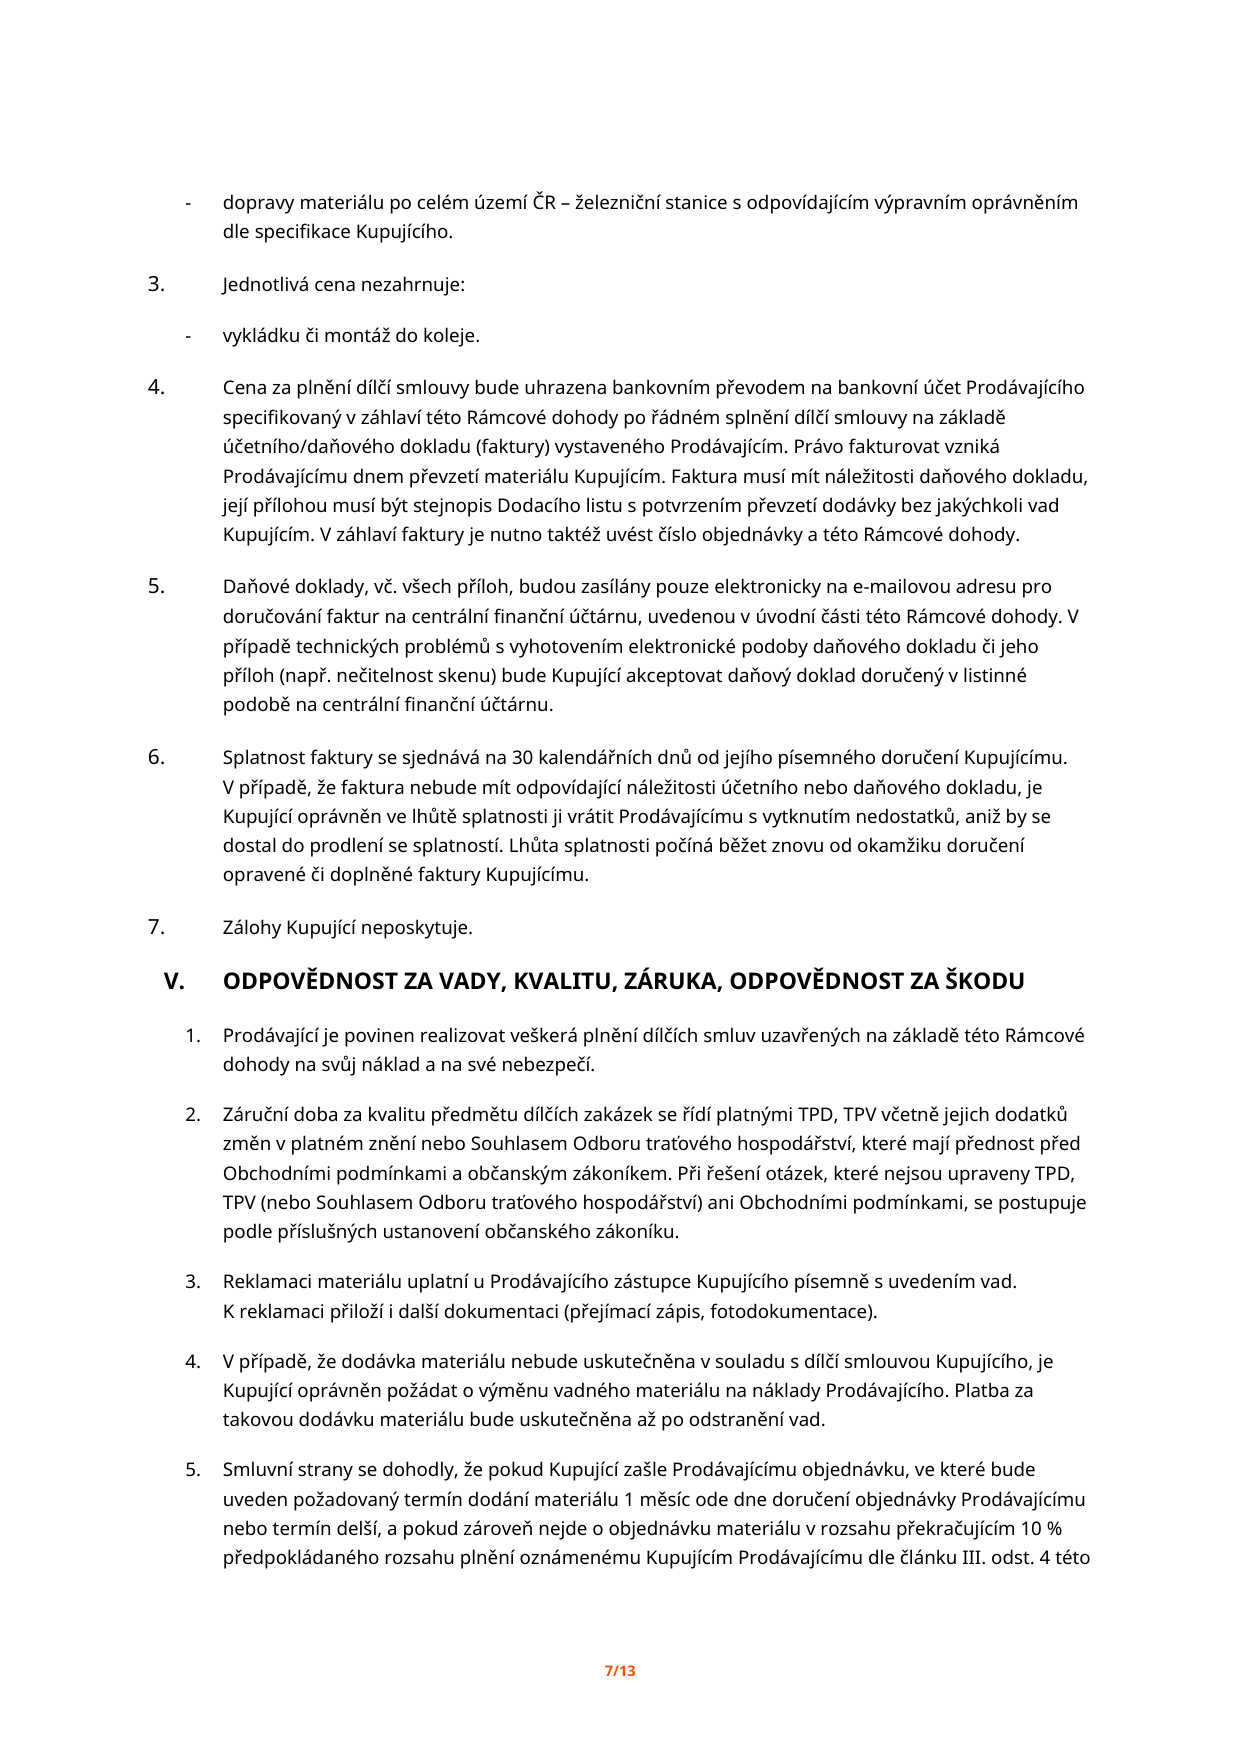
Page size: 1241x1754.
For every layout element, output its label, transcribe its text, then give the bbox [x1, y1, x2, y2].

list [185, 1457, 1093, 1570]
list Zálohy Kupující neposkytuje. [148, 912, 1093, 940]
list vykládku či montáž do koleje. [185, 322, 1093, 348]
list ODPOVĚDNOST ZA VADY, KVALITU, ZÁRUKA, ODPOVĚDNOST ZA ŠKODU [185, 965, 1093, 997]
list Reklamaci materiálu uplatní u Prodávajícího zástupce Kupujícího písemně s uvedením vad. K reklamaci přiloží i další dokumentaci (přejímací zápis, fotodokumentace). [185, 1269, 1093, 1323]
list Daňové doklady, vč. všech příloh, budou zasílány pouze elektronicky na e-mailovou adresu pro doručování faktur na centrální finanční účtárnu, uvedenou v úvodní části této Rámcové dohody. V případě technických problémů s vyhotovením elektronické podoby daňového dokladu či jeho příloh (např. nečitelnost skenu) bude Kupující akceptovat daňový doklad doručený v listinné podobě na centrální finanční účtárnu. [148, 572, 1093, 717]
list Záruční doba za kvalitu předmětu dílčích zakázek se řídí platnými TPD, TPV včetně jejich dodatků změn v platném znění nebo Souhlasem Odboru traťového hospodářství, které mají přednost před Obchodními podmínkami a občanským zákoníkem. Při řešení otázek, které nejsou upraveny TPD, TPV (nebo Souhlasem Odboru traťového hospodářství) ani Obchodními podmínkami, se postupuje podle příslušných ustanovení občanského zákoníku. [185, 1101, 1093, 1244]
list Cena za plnění dílčí smlouvy bude uhrazena bankovním převodem na bankovní účet Prodávajícího specifikovaný v záhlaví této Rámcové dohody po řádném splnění dílčí smlouvy na základě účetního/daňového dokladu (faktury) vystaveného Prodávajícím. Právo fakturovat vzniká Prodávajícímu dnem převzetí materiálu Kupujícím. Faktura musí mít náležitosti daňového dokladu, její přílohou musí být stejnopis Dodacího listu s potvrzením převzetí dodávky bez jakýchkoli vad Kupujícím. V záhlaví faktury je nutno taktéž uvést číslo objednávky a této Rámcové dohody. [148, 372, 1093, 547]
list V případě, že dodávka materiálu nebude uskutečněna v souladu s dílčí smlouvou Kupujícího, je Kupující oprávněn požádat o výměnu vadného materiálu na náklady Prodávajícího. Platba za takovou dodávku materiálu bude uskutečněna až po odstranění vad. [185, 1348, 1093, 1432]
list dopravy materiálu po celém území ČR – železniční stanice s odpovídajícím výpravním oprávněním dle specifikace Kupujícího. [185, 189, 1093, 244]
list Prodávající je povinen realizovat veškerá plnění dílčích smluv uzavřených na základě této Rámcové dohody na svůj náklad a na své nebezpečí. [185, 1022, 1093, 1077]
list Splatnost faktury se sjednává na 30 kalendářních dnů od jejího písemného doručení Kupujícímu. V případě, že faktura nebude mít odpovídající náležitosti účetního nebo daňového dokladu, je Kupující oprávněn ve lhůtě splatnosti ji vrátit Prodávajícímu s vytknutím nedostatků, aniž by se dostal do prodlení se splatností. Lhůta splatnosti počíná běžet znovu od okamžiku doručení opravené či doplněné faktury Kupujícímu. [148, 742, 1093, 887]
list Jednotlivá cena nezahrnuje: [148, 269, 1093, 297]
